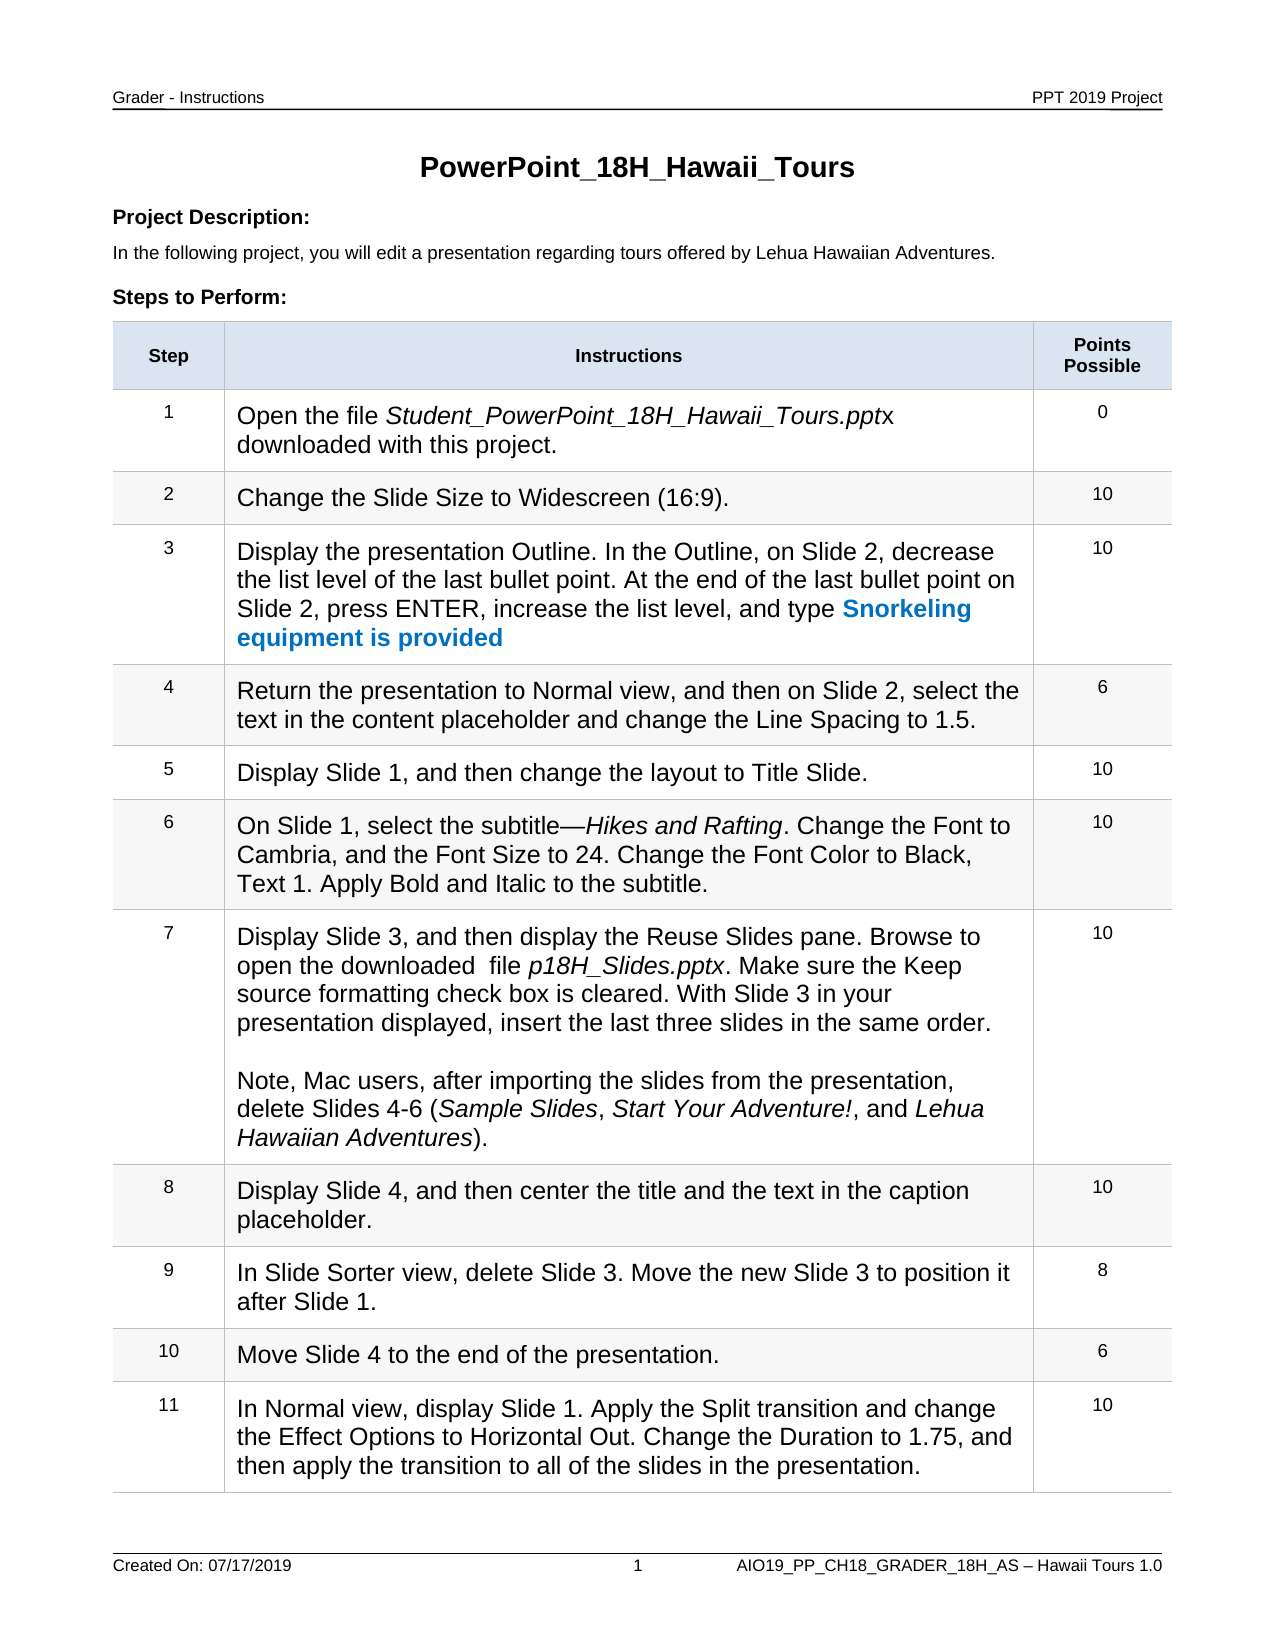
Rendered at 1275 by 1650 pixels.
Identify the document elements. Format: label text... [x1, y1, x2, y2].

table_cell Open the file Student_PowerPoint_18H_Hawaii_Tours.pptx downloaded with this project. [225, 390, 1033, 471]
table_cell 5 [113, 746, 224, 799]
table_cell 10 [113, 1329, 224, 1381]
table_cell Display the presentation Outline. In the Outline, on Slide 2, decrease the list level of the last bullet point. At the end of the last bullet point on Slide 2, press ENTER, increase the list level, and type Snorkeling equipment is provided [225, 525, 1033, 663]
table_cell In Normal view, display Slide 1. Apply the Split transition and change the Effect Options to Horizontal Out. Change the Duration to 1.75, and then apply the transition to all of the slides in the presentation. [225, 1382, 1033, 1492]
table_cell 10 [1034, 525, 1172, 663]
table_cell 10 [1034, 746, 1172, 799]
table_cell 6 [1034, 1329, 1172, 1381]
table_cell On Slide 1, select the subtitle—Hikes and Rafting. Change the Font to Cambria, and the Font Size to 24. Change the Font Color to Black, Text 1. Apply Bold and Italic to the subtitle. [225, 800, 1033, 909]
table_cell 3 [113, 525, 224, 663]
table_cell 8 [113, 1165, 224, 1246]
table_cell Display Slide 1, and then change the layout to Title Slide. [225, 746, 1033, 799]
table_cell 6 [1034, 665, 1172, 745]
subtitle PowerPoint_18H_Hawaii_Tours [112, 150, 1162, 183]
table_cell 2 [113, 472, 224, 524]
table_cell Display Slide 3, and then display the Reuse Slides pane. Browse to open the downloaded file p18H_Slides.pptx. Make sure the Keep source formatting check box is cleared. With Slide 3 in your presentation displayed, insert the last three slides in the same order. Note, Mac users, after importing the slides from the presentation, delete Slides 4-6 (Sample Slides, Start Your Adventure!, and Lehua Hawaiian Adventures). [225, 910, 1033, 1164]
table_cell 10 [1034, 910, 1172, 1164]
table_header Instructions [225, 322, 1033, 389]
table_cell Change the Slide Size to Widescreen (16:9). [225, 472, 1033, 524]
table_cell In Slide Sorter view, delete Slide 3. Move the new Slide 3 to position it after Slide 1. [225, 1247, 1033, 1328]
table_cell 6 [113, 800, 224, 909]
table_cell 1 [113, 390, 224, 471]
table_cell 10 [1034, 1382, 1172, 1492]
table_cell Return the presentation to Normal view, and then on Slide 2, select the text in the content placeholder and change the Line Spacing to 1.5. [225, 665, 1033, 745]
table_cell 10 [1034, 800, 1172, 909]
table_cell 11 [113, 1382, 224, 1492]
table_cell 8 [1034, 1247, 1172, 1328]
table_cell 10 [1034, 1165, 1172, 1246]
table_cell 4 [113, 665, 224, 745]
table_cell 0 [1034, 390, 1172, 471]
table_cell 7 [113, 910, 224, 1164]
table_header Points Possible [1034, 322, 1172, 389]
table_cell Move Slide 4 to the end of the presentation. [225, 1329, 1033, 1381]
table_header Step [113, 322, 224, 389]
subtitle Steps to Perform: [112, 285, 1162, 309]
text In the following project, you will edit a presentation regarding tours offered by Lehua Hawaiian Adventures. [112, 242, 1162, 263]
table_cell 9 [113, 1247, 224, 1328]
table_cell Display Slide 4, and then center the title and the text in the caption placeholder. [225, 1165, 1033, 1246]
subtitle Project Description: [112, 205, 1162, 229]
table_cell 10 [1034, 472, 1172, 524]
